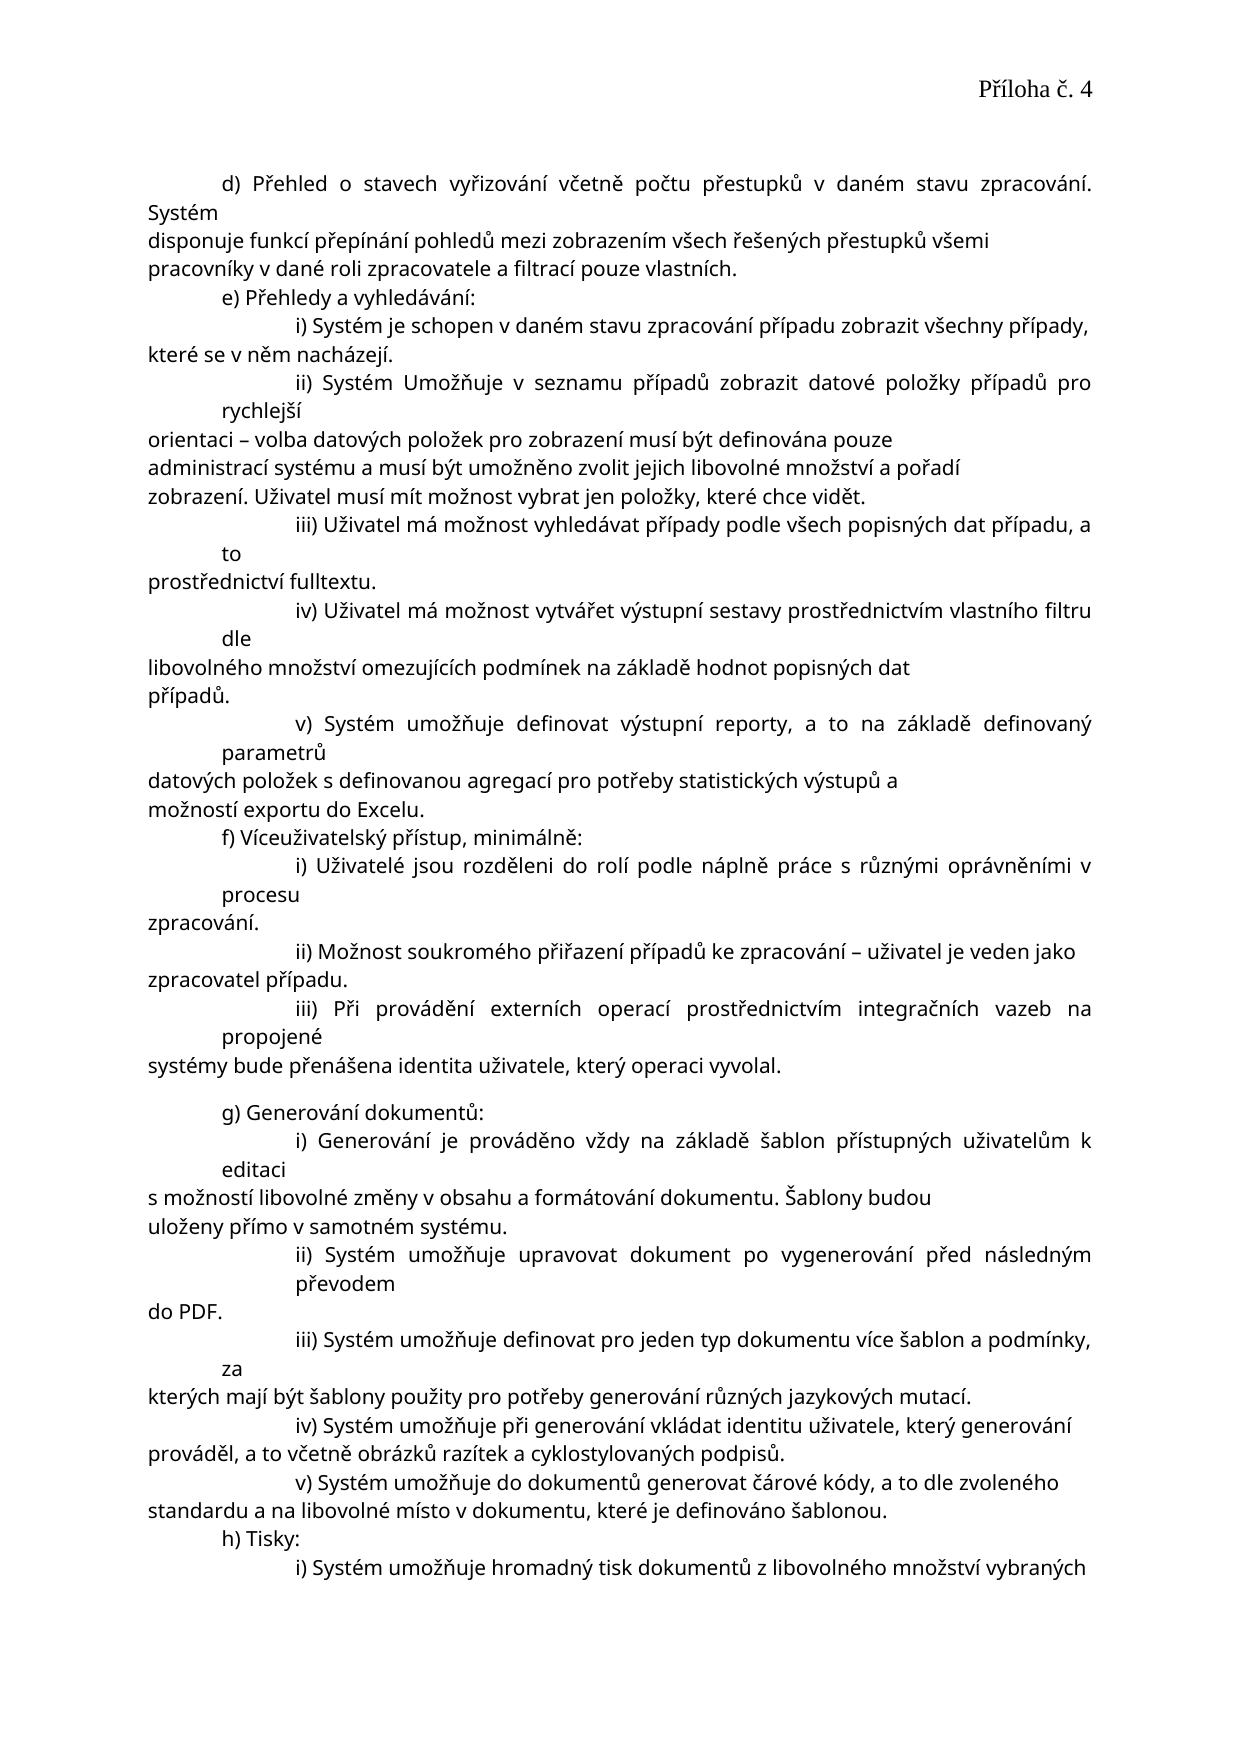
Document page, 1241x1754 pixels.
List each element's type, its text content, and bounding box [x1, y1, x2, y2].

text orientaci – volba datových položek pro zobrazení musí být definována pouze [148, 425, 1093, 453]
text v) Systém umožňuje definovat výstupní reporty, a to na základě definovaný parametrů [221, 709, 1093, 766]
text iv) Systém umožňuje při generování vkládat identitu uživatele, který generování [221, 1411, 1093, 1439]
text h) Tisky: [148, 1524, 1093, 1553]
text e) Přehledy a vyhledávání: [148, 283, 1093, 311]
text zpracování. [148, 908, 1093, 937]
text i) Systém je schopen v daném stavu zpracování případu zobrazit všechny případy, [221, 311, 1093, 340]
text ii) Systém umožňuje upravovat dokument po vygenerování před následným převodem [295, 1240, 1093, 1297]
text d) Přehled o stavech vyřizování včetně počtu přestupků v daném stavu zpracování. Systém [148, 169, 1093, 226]
text i) Generování je prováděno vždy na základě šablon přístupných uživatelům k editaci [221, 1126, 1093, 1183]
text ii) Možnost soukromého přiřazení případů ke zpracování – uživatel je veden jako [221, 937, 1093, 965]
text do PDF. [148, 1297, 1093, 1326]
text i) Uživatelé jsou rozděleni do rolí podle náplně práce s různými oprávněními v procesu [221, 852, 1093, 908]
text prováděl, a to včetně obrázků razítek a cyklostylovaných podpisů. [148, 1439, 1093, 1468]
text zpracovatel případu. [148, 965, 1093, 994]
text v) Systém umožňuje do dokumentů generovat čárové kódy, a to dle zvoleného [221, 1468, 1093, 1496]
text iii) Při provádění externích operací prostřednictvím integračních vazeb na propojené [221, 994, 1093, 1051]
text zobrazení. Uživatel musí mít možnost vybrat jen položky, které chce vidět. [148, 482, 1093, 510]
text libovolného množství omezujících podmínek na základě hodnot popisných dat [148, 653, 1093, 681]
text iii) Systém umožňuje definovat pro jeden typ dokumentu více šablon a podmínky, za [221, 1326, 1093, 1382]
text administrací systému a musí být umožněno zvolit jejich libovolné množství a pořadí [148, 453, 1093, 482]
text i) Systém umožňuje hromadný tisk dokumentů z libovolného množství vybraných [221, 1553, 1093, 1581]
text disponuje funkcí přepínání pohledů mezi zobrazením všech řešených přestupků všemi [148, 226, 1093, 254]
text ii) Systém Umožňuje v seznamu případů zobrazit datové položky případů pro rychlejší [221, 368, 1093, 425]
text iv) Uživatel má možnost vytvářet výstupní sestavy prostřednictvím vlastního filtru dle [221, 596, 1093, 653]
text standardu a na libovolné místo v dokumentu, které je definováno šablonou. [148, 1496, 1093, 1524]
text pracovníky v dané roli zpracovatele a filtrací pouze vlastních. [148, 254, 1093, 283]
text f) Víceuživatelský přístup, minimálně: [148, 823, 1093, 852]
text g) Generování dokumentů: [148, 1098, 1093, 1126]
text případů. [148, 681, 1093, 709]
text možností exportu do Excelu. [148, 795, 1093, 823]
text prostřednictví fulltextu. [148, 567, 1093, 596]
text systémy bude přenášena identita uživatele, který operaci vyvolal. [148, 1051, 1093, 1079]
text datových položek s definovanou agregací pro potřeby statistických výstupů a [148, 766, 1093, 795]
text uloženy přímo v samotném systému. [148, 1212, 1093, 1240]
text s možností libovolné změny v obsahu a formátování dokumentu. Šablony budou [148, 1183, 1093, 1212]
text které se v něm nacházejí. [148, 340, 1093, 368]
text kterých mají být šablony použity pro potřeby generování různých jazykových mutací. [148, 1382, 1093, 1411]
text iii) Uživatel má možnost vyhledávat případy podle všech popisných dat případu, a to [221, 510, 1093, 567]
